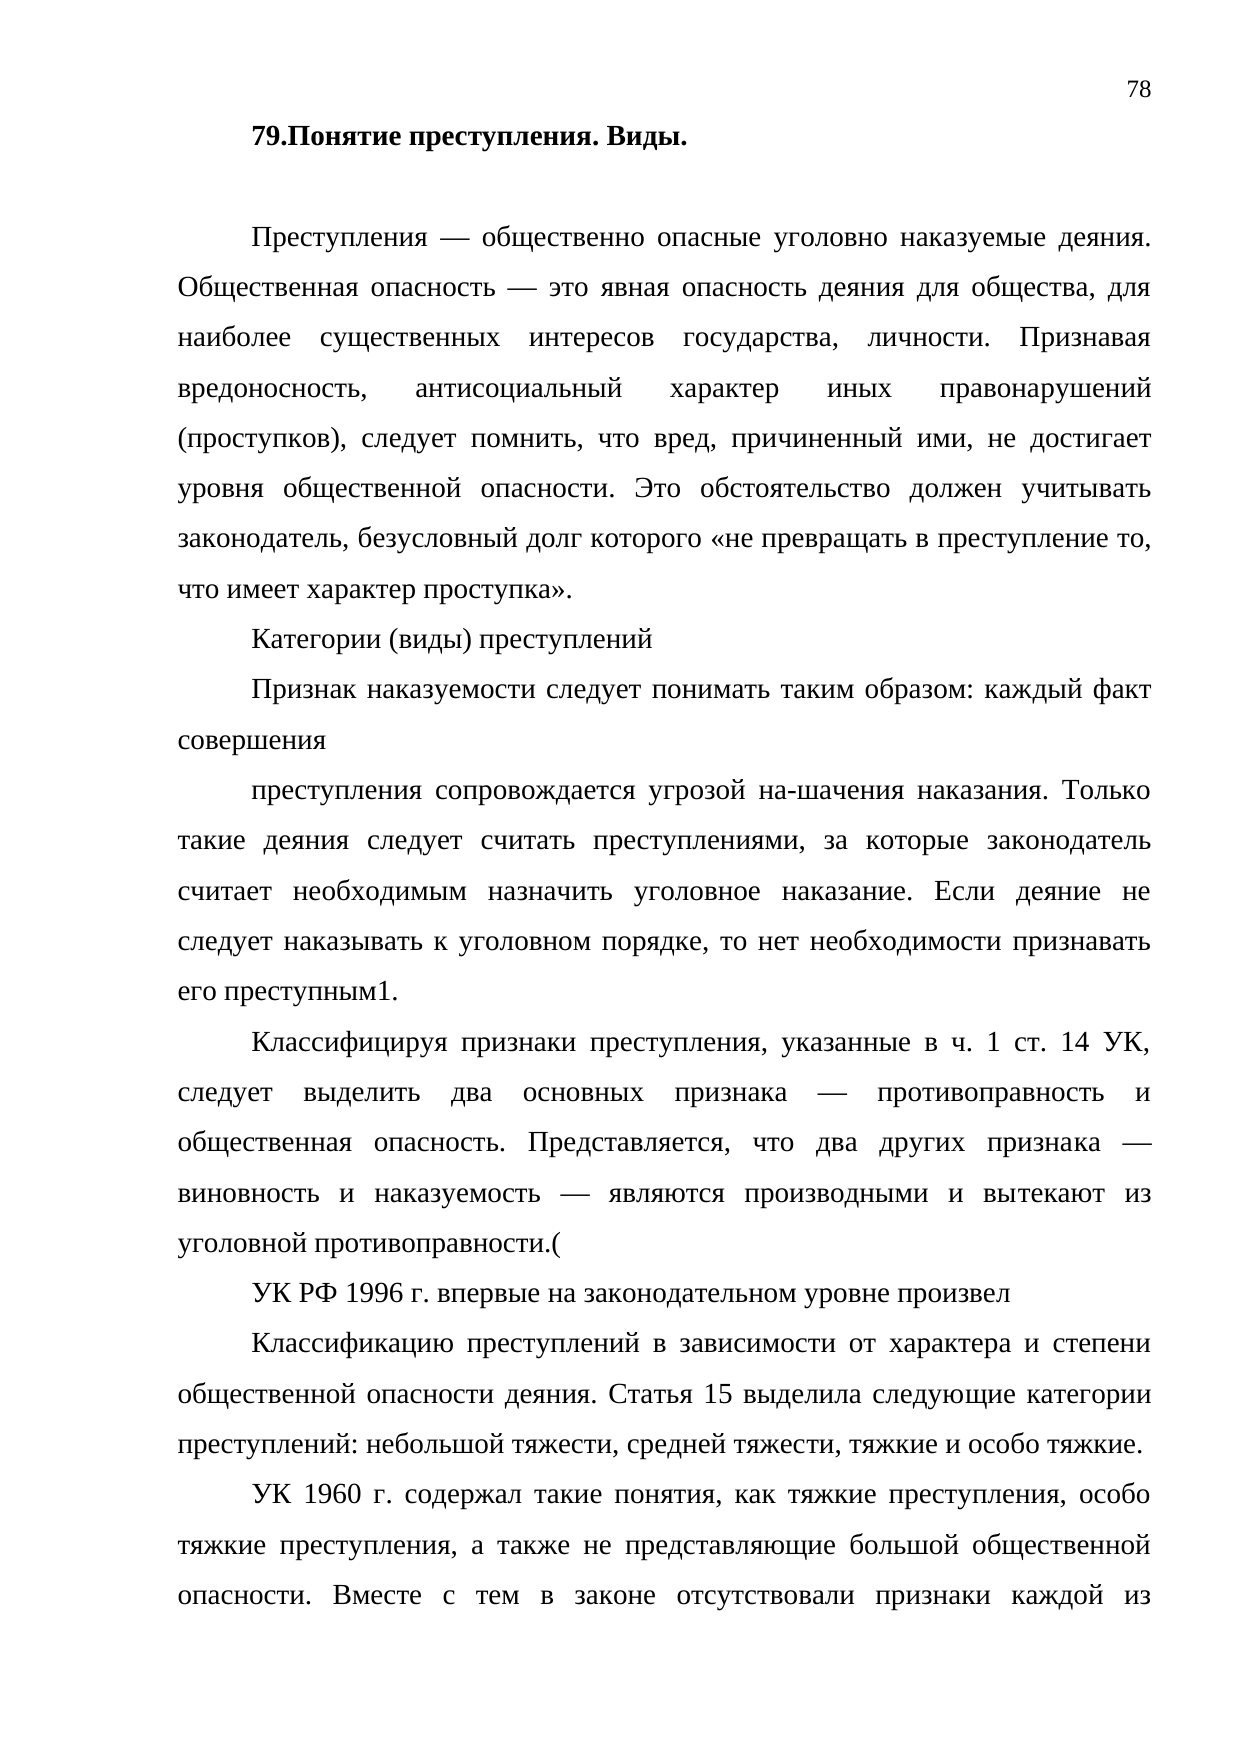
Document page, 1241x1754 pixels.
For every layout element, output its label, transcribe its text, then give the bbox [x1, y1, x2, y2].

text преступления сопровождается угрозой на-шачения наказания. Только такие деяния следует считать преступлениями, за которые законодатель считает необходимым назначить уголовное наказание. Если деяние не следует наказывать к уголовном порядке, то нет необходимости признавать его преступным1. [177, 772, 1152, 1007]
text УК РФ . впервые на законодательном уровне произвел [177, 1275, 1152, 1309]
text Категории (виды) преступлений [177, 621, 1152, 655]
text Признак наказуемости следует понимать таким образом: каждый факт совершения [177, 672, 1152, 755]
text Классификацию преступлений в зависимости от характера и степени общественной опасности деяния. Статья 15 выделила следующие категории преступлений: небольшой тяжести, средней тяжести, тяжкие и особо тяжкие. [177, 1326, 1152, 1460]
text Преступления — общественно опасные уголовно наказуемые деяния. Общественная опасность — это явная опасность деяния для общества, для наиболее существенных интересов государства, личности. Признавая вредоносность, антисоциальный характер иных правонарушений (проступков), следует помнить, что вред, причиненный ими, не достигает уровня общественной опасности. Это обстоятельство должен учитывать законодатель, безусловный долг которого «не превращать в преступление то, что имеет характер проступка». [177, 219, 1152, 604]
text Классифицируя признаки преступления, указанные в ч. 1 ст. 14 УК, следует выделить два основных признака — противоправность и общественная опасность. Представляется, что два других признака — виновность и наказуемость — являются производными и вытекают из уголовной противоправности.( [177, 1024, 1152, 1258]
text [177, 1477, 1152, 1611]
text 79.Понятие преступления. Виды. [177, 118, 1152, 152]
